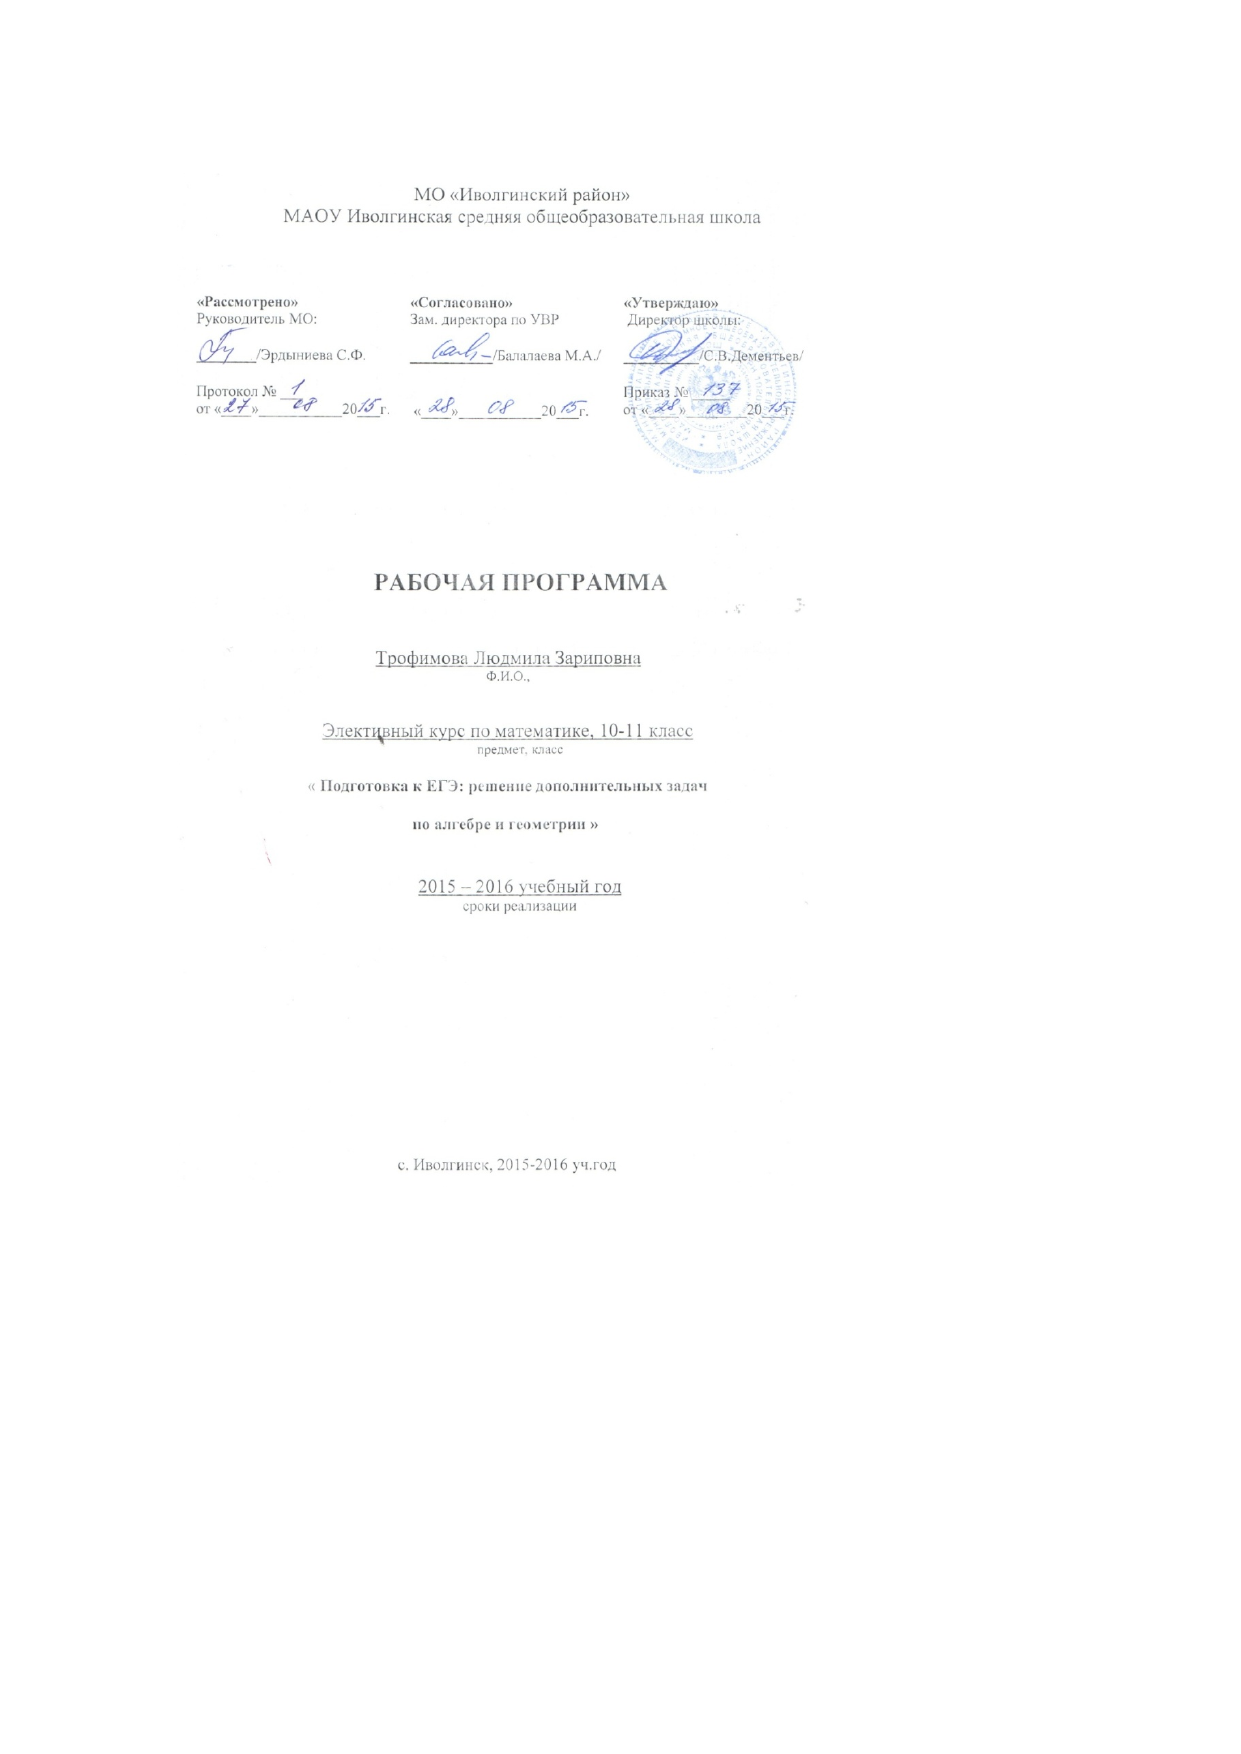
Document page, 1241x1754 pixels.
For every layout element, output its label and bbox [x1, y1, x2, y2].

picture [177, 173, 810, 1187]
